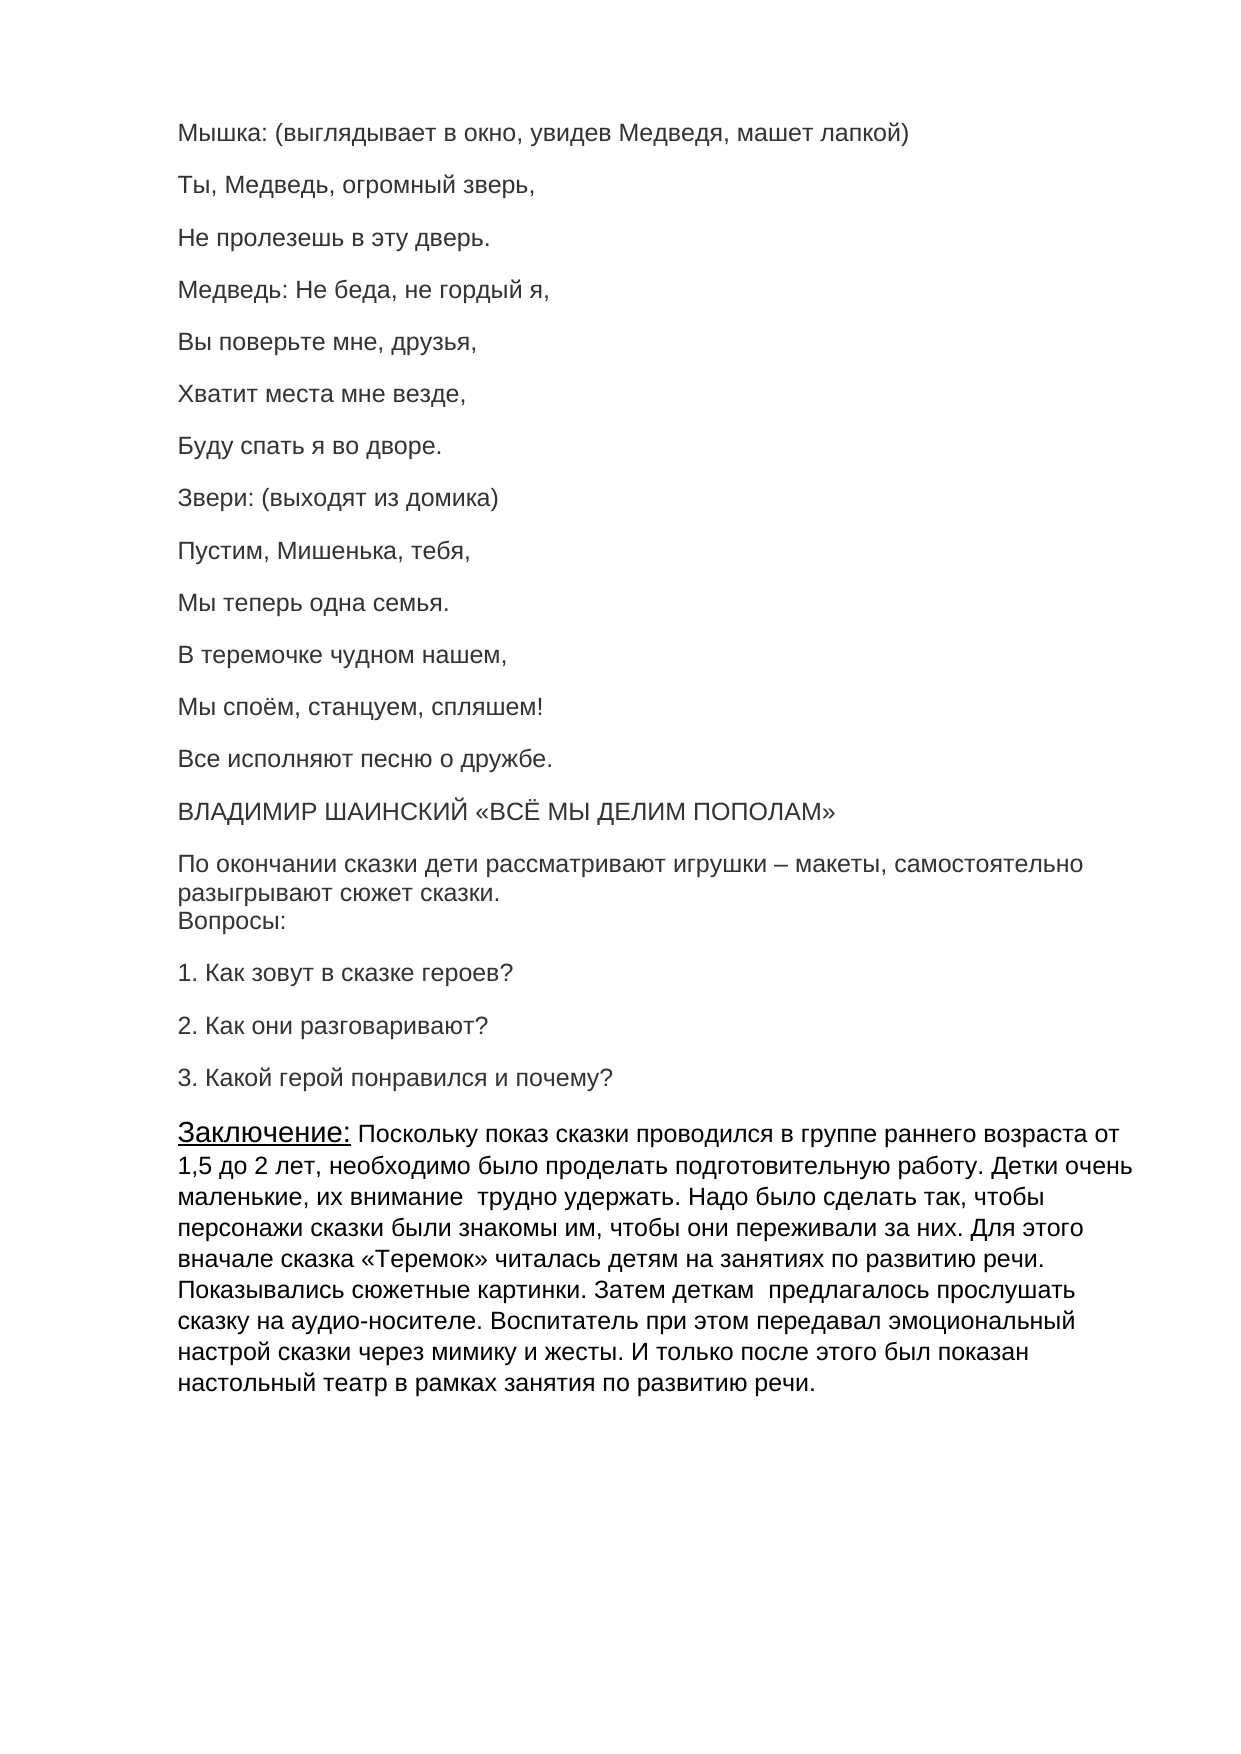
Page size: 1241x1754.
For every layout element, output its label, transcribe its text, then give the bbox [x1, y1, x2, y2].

text Мы теперь одна семья. [177, 588, 1152, 617]
text Заключение: Поскольку показ сказки проводился в группе раннего возраста от 1,5 до 2 лет, необходимо было проделать подготовительную работу. Детки очень маленькие, их внимание трудно удержать. Надо было сделать так, чтобы персонажи сказки были знакомы им, чтобы они переживали за них. Для этого вначале сказка «Теремок» читалась детям на занятиях по развитию речи. Показывались сюжетные картинки. Затем деткам предлагалось прослушать сказку на аудио-носителе. Воспитатель при этом передавал эмоциональный настрой сказки через мимику и жесты. И только после этого был показан настольный театр в рамках занятия по развитию речи. [177, 1115, 1152, 1397]
text ВЛАДИМИР ШАИНСКИЙ «ВСЁ МЫ ДЕЛИМ ПОПОЛАМ» [177, 797, 1152, 825]
text Ты, Медведь, огромный зверь, [177, 170, 1152, 199]
text Мы споём, станцуем, спляшем! [177, 692, 1152, 721]
text Вопросы: [177, 906, 1152, 935]
text Хватит места мне везде, [177, 379, 1152, 408]
text По окончании сказки дети рассматривают игрушки – макеты, самостоятельно разыгрывают сюжет сказки. [177, 849, 1152, 906]
text Пустим, Мишенька, тебя, [177, 536, 1152, 564]
text Вы поверьте мне, друзья, [177, 327, 1152, 356]
text 3. Какой герой понравился и почему? [177, 1063, 1152, 1092]
text В теремочке чудном нашем, [177, 640, 1152, 669]
text Мышка: (выглядывает в окно, увидев Медведя, машет лапкой) [177, 118, 1152, 147]
text Буду спать я во дворе. [177, 431, 1152, 460]
text Медведь: Не беда, не гордый я, [177, 275, 1152, 303]
text Не пролезешь в эту дверь. [177, 222, 1152, 251]
text Звери: (выходят из домика) [177, 483, 1152, 512]
text Все исполняют песню о дружбе. [177, 744, 1152, 773]
text 2. Как они разговаривают? [177, 1011, 1152, 1039]
text 1. Как зовут в сказке героев? [177, 958, 1152, 987]
